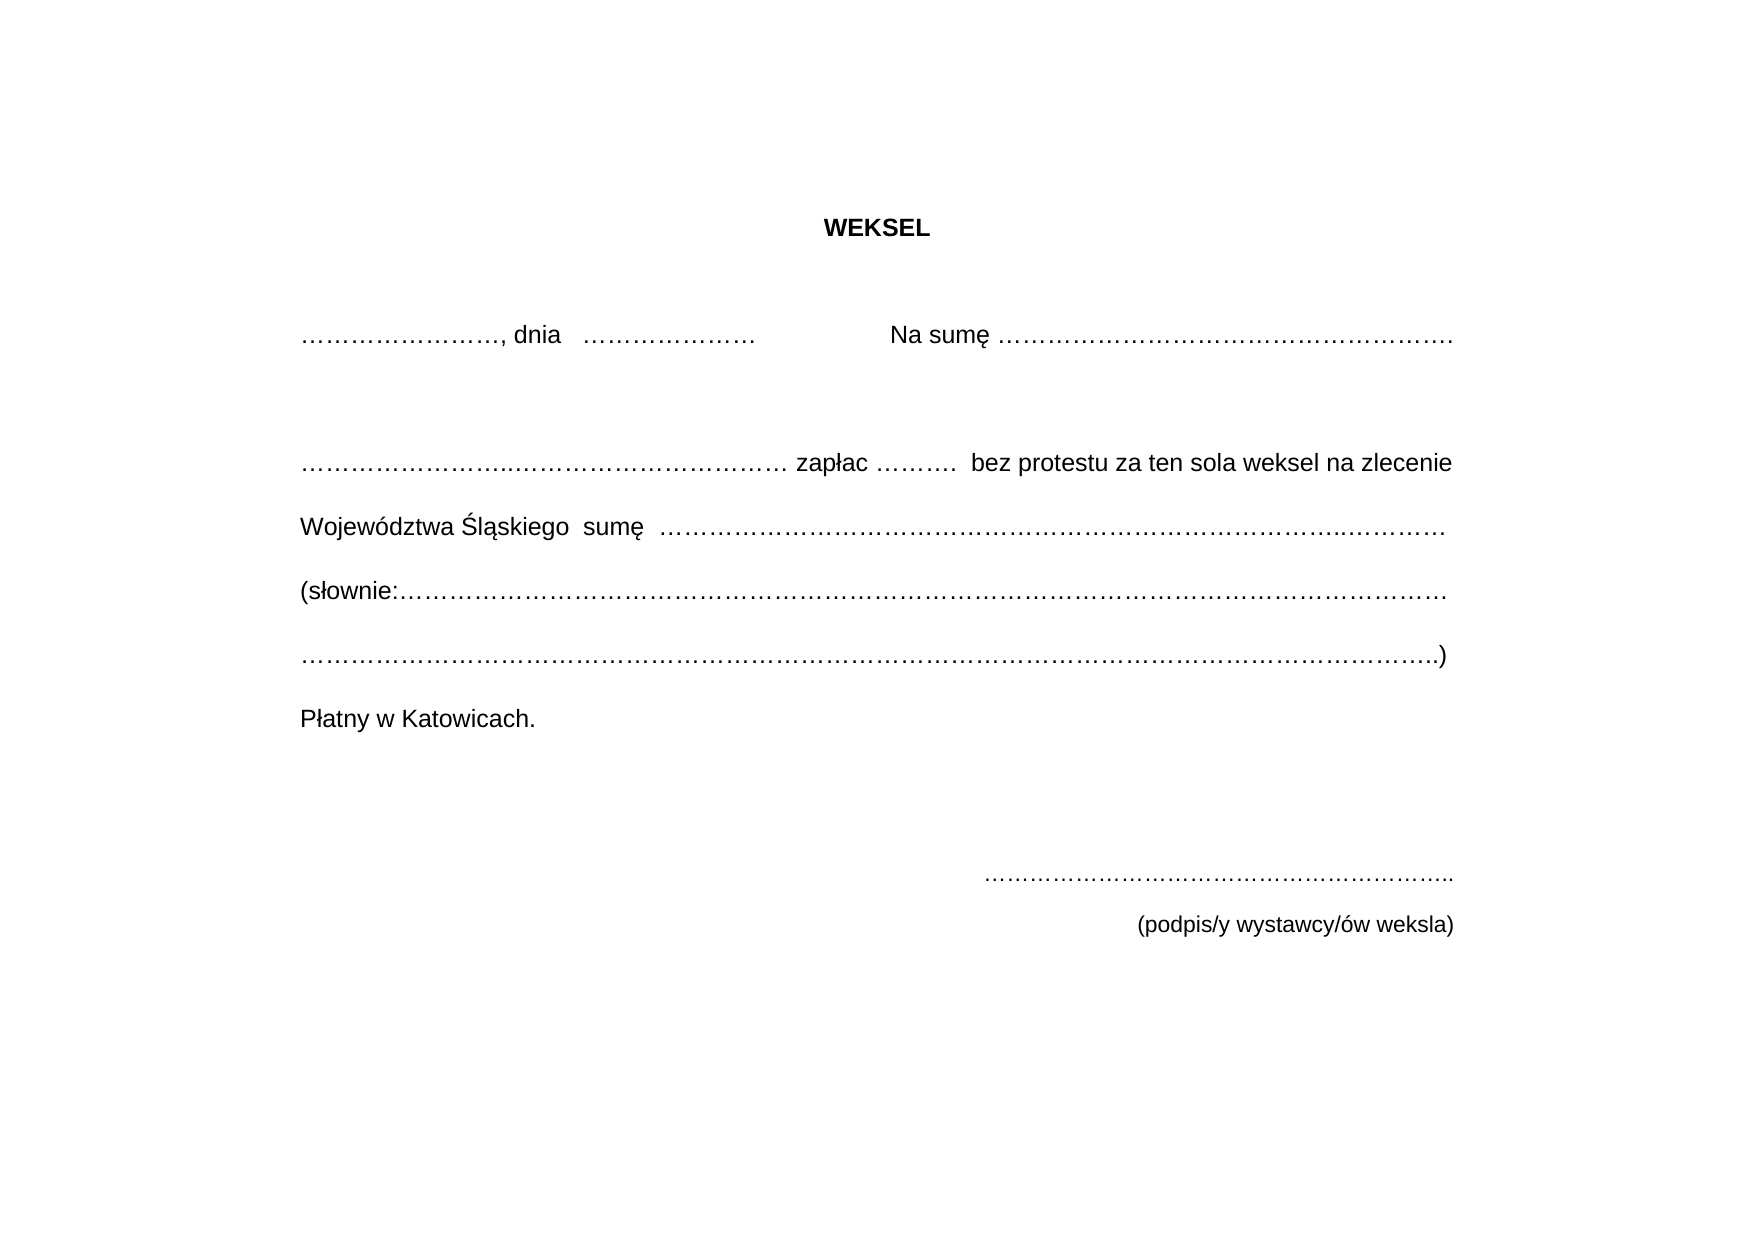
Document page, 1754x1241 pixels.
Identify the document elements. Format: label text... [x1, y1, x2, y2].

text (słownie:……………………………………………………………………………………………………………… [300, 576, 1454, 605]
text Województwa Śląskiego sumę ………………………………………………………………………..………… [300, 512, 1454, 541]
text (podpis/y wystawcy/ów weksla) [300, 911, 1454, 937]
text Płatny w Katowicach. [300, 704, 1454, 733]
text …………………………………………………….. [300, 859, 1454, 886]
text ………………………………………………………………………………………………………………………..) [300, 640, 1454, 669]
text WEKSEL [300, 212, 1454, 241]
text ……………………, dnia ………………… Na sumę ………………………………………………. [300, 320, 1454, 349]
text ……………………..…………………………… zapłac ………. bez protestu za ten sola weksel na zlecenie [300, 448, 1454, 477]
